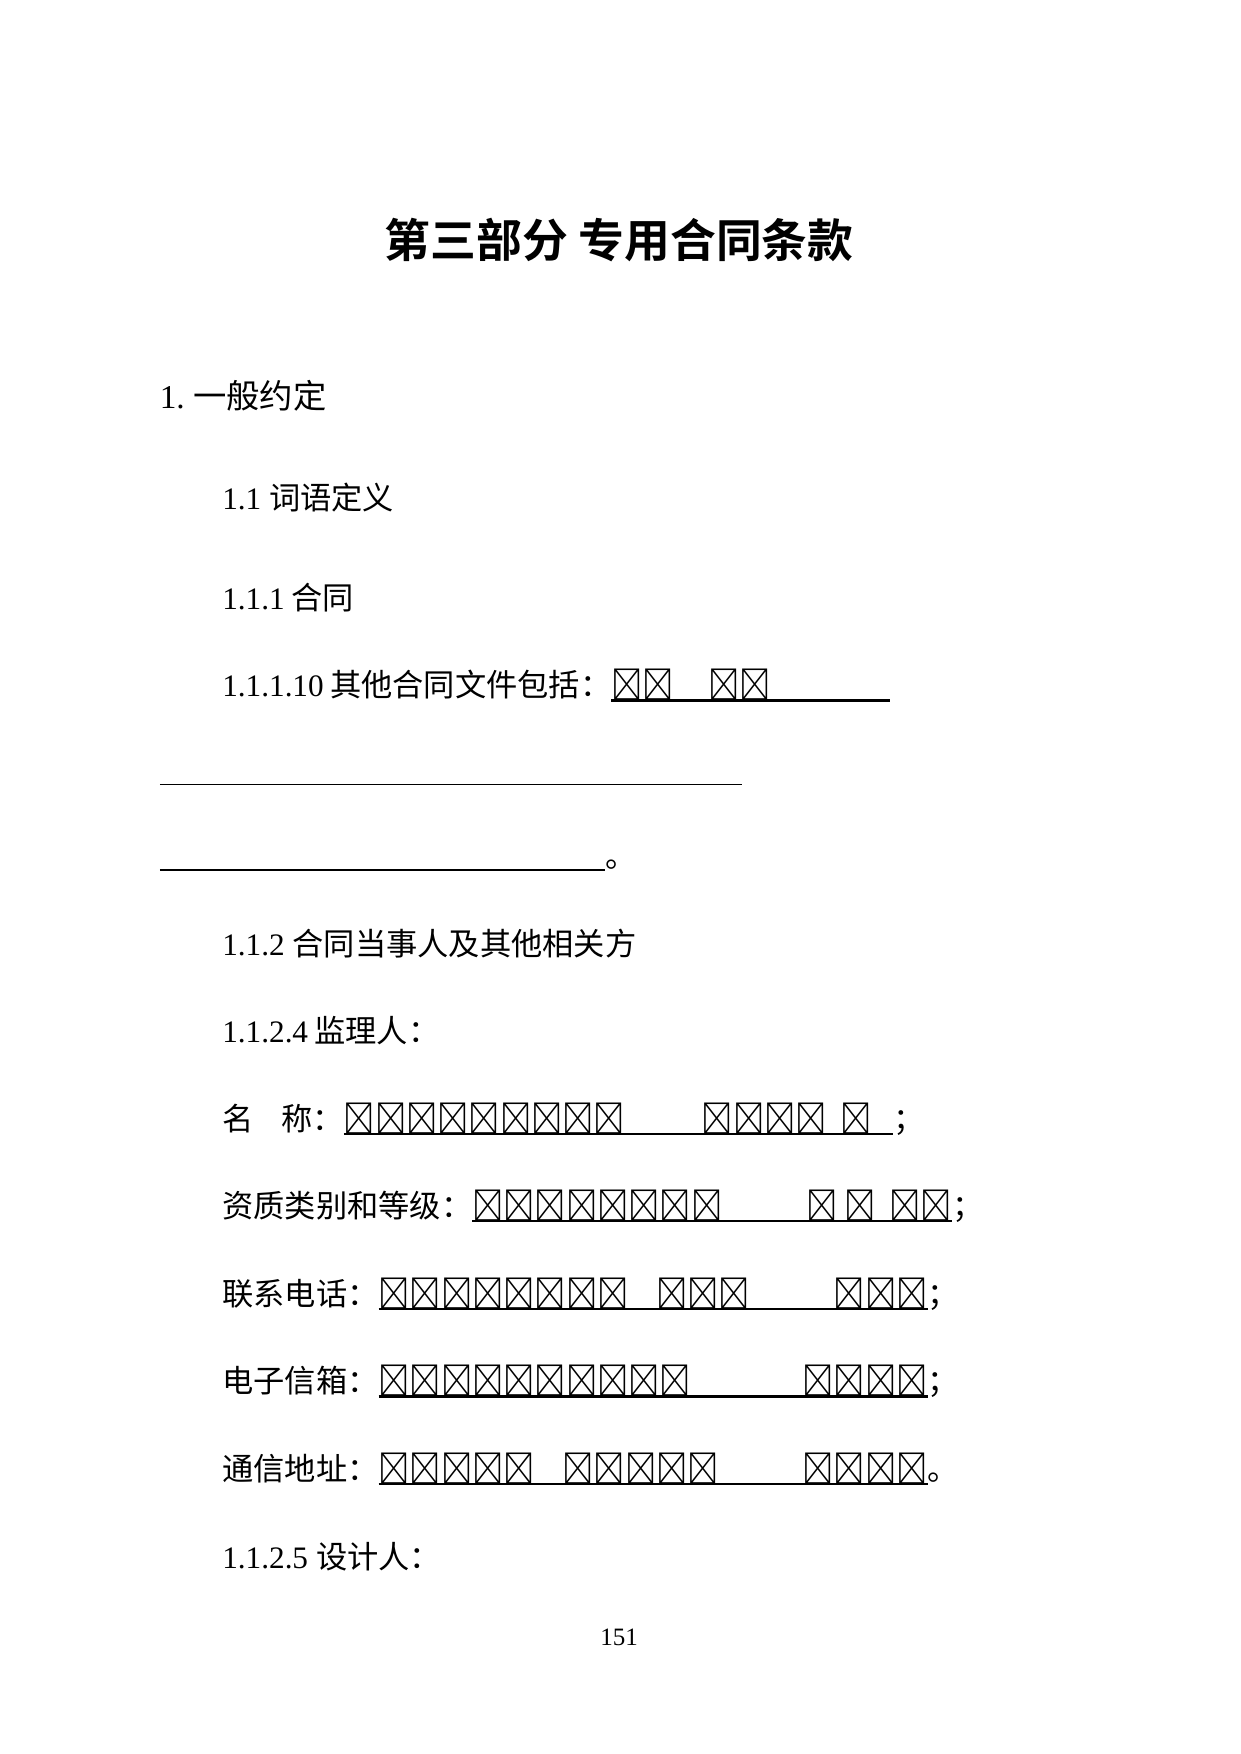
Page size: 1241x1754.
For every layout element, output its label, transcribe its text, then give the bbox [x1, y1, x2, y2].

text 资质类别和等级：   ； [159, 1172, 1078, 1237]
text 名 称：   ； [159, 1084, 1078, 1149]
text  [159, 738, 1078, 803]
text 1.1.1.10其他合同文件包括：  [159, 651, 1078, 716]
text 联系电话：  ； [159, 1259, 1078, 1324]
text 1.1.1合同 [159, 563, 1078, 628]
text 电子信箱： ； [159, 1347, 1078, 1412]
text 1.1.2.4监理人： [159, 996, 1078, 1061]
subtitle 第三部分 专用合同条款 [159, 189, 1078, 287]
text 1.1.2.5 设计人： [159, 1522, 1078, 1587]
subtitle 1. 一般约定 [159, 361, 1078, 426]
text 1.1.2 合同当事人及其他相关方 [159, 909, 1078, 974]
text 通信地址：  。 [159, 1434, 1078, 1499]
text 。 [159, 821, 1078, 886]
text 1.1 词语定义 [159, 463, 1078, 528]
